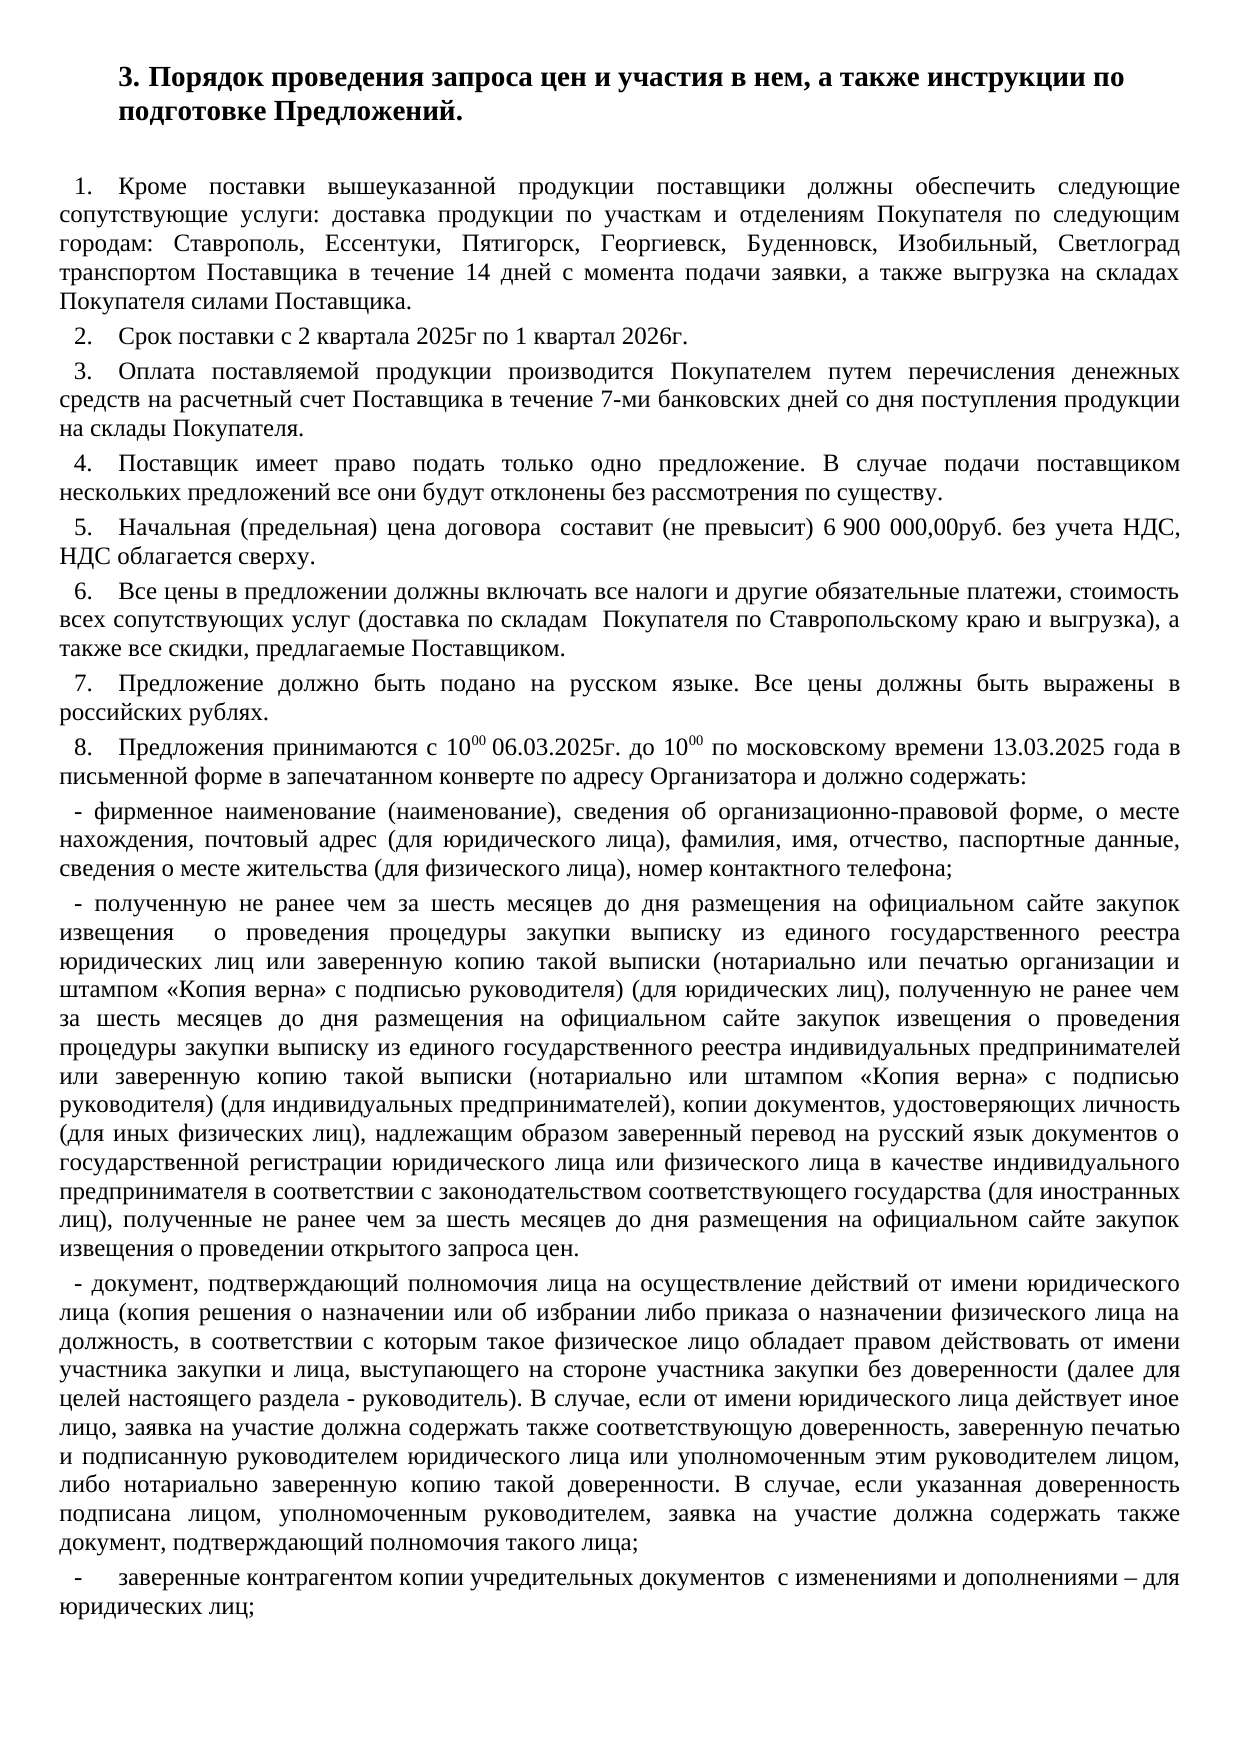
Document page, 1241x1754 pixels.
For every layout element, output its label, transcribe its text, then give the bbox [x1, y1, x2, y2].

list Начальная (предельная) цена договора составит (не превысит) 6 900 000,00руб. без учета НДС, НДС облагается сверху. [59, 512, 1181, 569]
list Предложения принимаются с 1000 06.03.2025г. до 1000 по московскому времени 13.03.2025 года в письменной форме в запечатанном конверте по адресу Организатора и должно содержать: [59, 732, 1181, 789]
list Поставщик имеет право подать только одно предложение. В случае подачи поставщиком нескольких предложений все они будут отклонены без рассмотрения по существу. [59, 448, 1181, 506]
list Оплата поставляемой продукции производится Покупателем путем перечисления денежных средств на расчетный счет Поставщика в течение 7-ми банковских дней со дня поступления продукции на склады Покупателя. [59, 356, 1181, 442]
text 3. Порядок проведения запроса цен и участия в нем, а также инструкции по подготовке Предложений. [118, 59, 1181, 126]
text - полученную не ранее чем за шесть месяцев до дня размещения на официальном сайте закупок извещения о проведения процедуры закупки выписку из единого государственного реестра юридических лиц или заверенную копию такой выписки (нотариально или печатью организации и штампом «Копия верна» с подписью руководителя) (для юридических лиц), полученную не ранее чем за шесть месяцев до дня размещения на официальном сайте закупок извещения о проведения процедуры закупки выписку из единого государственного реестра индивидуальных предпринимателей или заверенную копию такой выписки (нотариально или штампом «Копия верна» с подписью руководителя) (для индивидуальных предпринимателей), копии документов, удостоверяющих личность (для иных физических лиц), надлежащим образом заверенный перевод на русский язык документов о государственной регистрации юридического лица или физического лица в качестве индивидуального предпринимателя в соответствии с законодательством соответствующего государства (для иностранных лиц), полученные не ранее чем за шесть месяцев до дня размещения на официальном сайте закупок извещения о проведении открытого запроса цен. [59, 888, 1181, 1262]
list Кроме поставки вышеуказанной продукции поставщики должны обеспечить следующие сопутствующие услуги: доставка продукции по участкам и отделениям Покупателя по следующим городам: Ставрополь, Ессентуки, Пятигорск, Георгиевск, Буденновск, Изобильный, Светлоград транспортом Поставщика в течение 14 дней с момента подачи заявки, а также выгрузка на складах Покупателя силами Поставщика. [59, 171, 1181, 314]
text - документ, подтверждающий полномочия лица на осуществление действий от имени юридического лица (копия решения о назначении или об избрании либо приказа о назначении физического лица на должность, в соответствии с которым такое физическое лицо обладает правом действовать от имени участника закупки и лица, выступающего на стороне участника закупки без доверенности (далее для целей настоящего раздела - руководитель). В случае, если от имени юридического лица действует иное лицо, заявка на участие должна содержать также соответствующую доверенность, заверенную печатью и подписанную руководителем юридического лица или уполномоченным этим руководителем лицом, либо нотариально заверенную копию такой доверенности. В случае, если указанная доверенность подписана лицом, уполномоченным руководителем, заявка на участие должна содержать также документ, подтверждающий полномочия такого лица; [59, 1268, 1181, 1556]
list Все цены в предложении должны включать все налоги и другие обязательные платежи, стоимость всех сопутствующих услуг (доставка по складам Покупателя по Ставропольскому краю и выгрузка), а также все скидки, предлагаемые Поставщиком. [59, 576, 1181, 662]
list Предложение должно быть подано на русском языке. Все цены должны быть выражены в российских рублях. [59, 668, 1181, 726]
text - заверенные контрагентом копии учредительных документов с изменениями и дополнениями – для юридических лиц; [59, 1562, 1181, 1619]
text - фирменное наименование (наименование), сведения об организационно-правовой форме, о месте нахождения, почтовый адрес (для юридического лица), фамилия, имя, отчество, паспортные данные, сведения о месте жительства (для физического лица), номер контактного телефона; [59, 796, 1181, 882]
list Срок поставки с 2 квартала 2025г по 1 квартал 2026г. [59, 321, 1181, 349]
